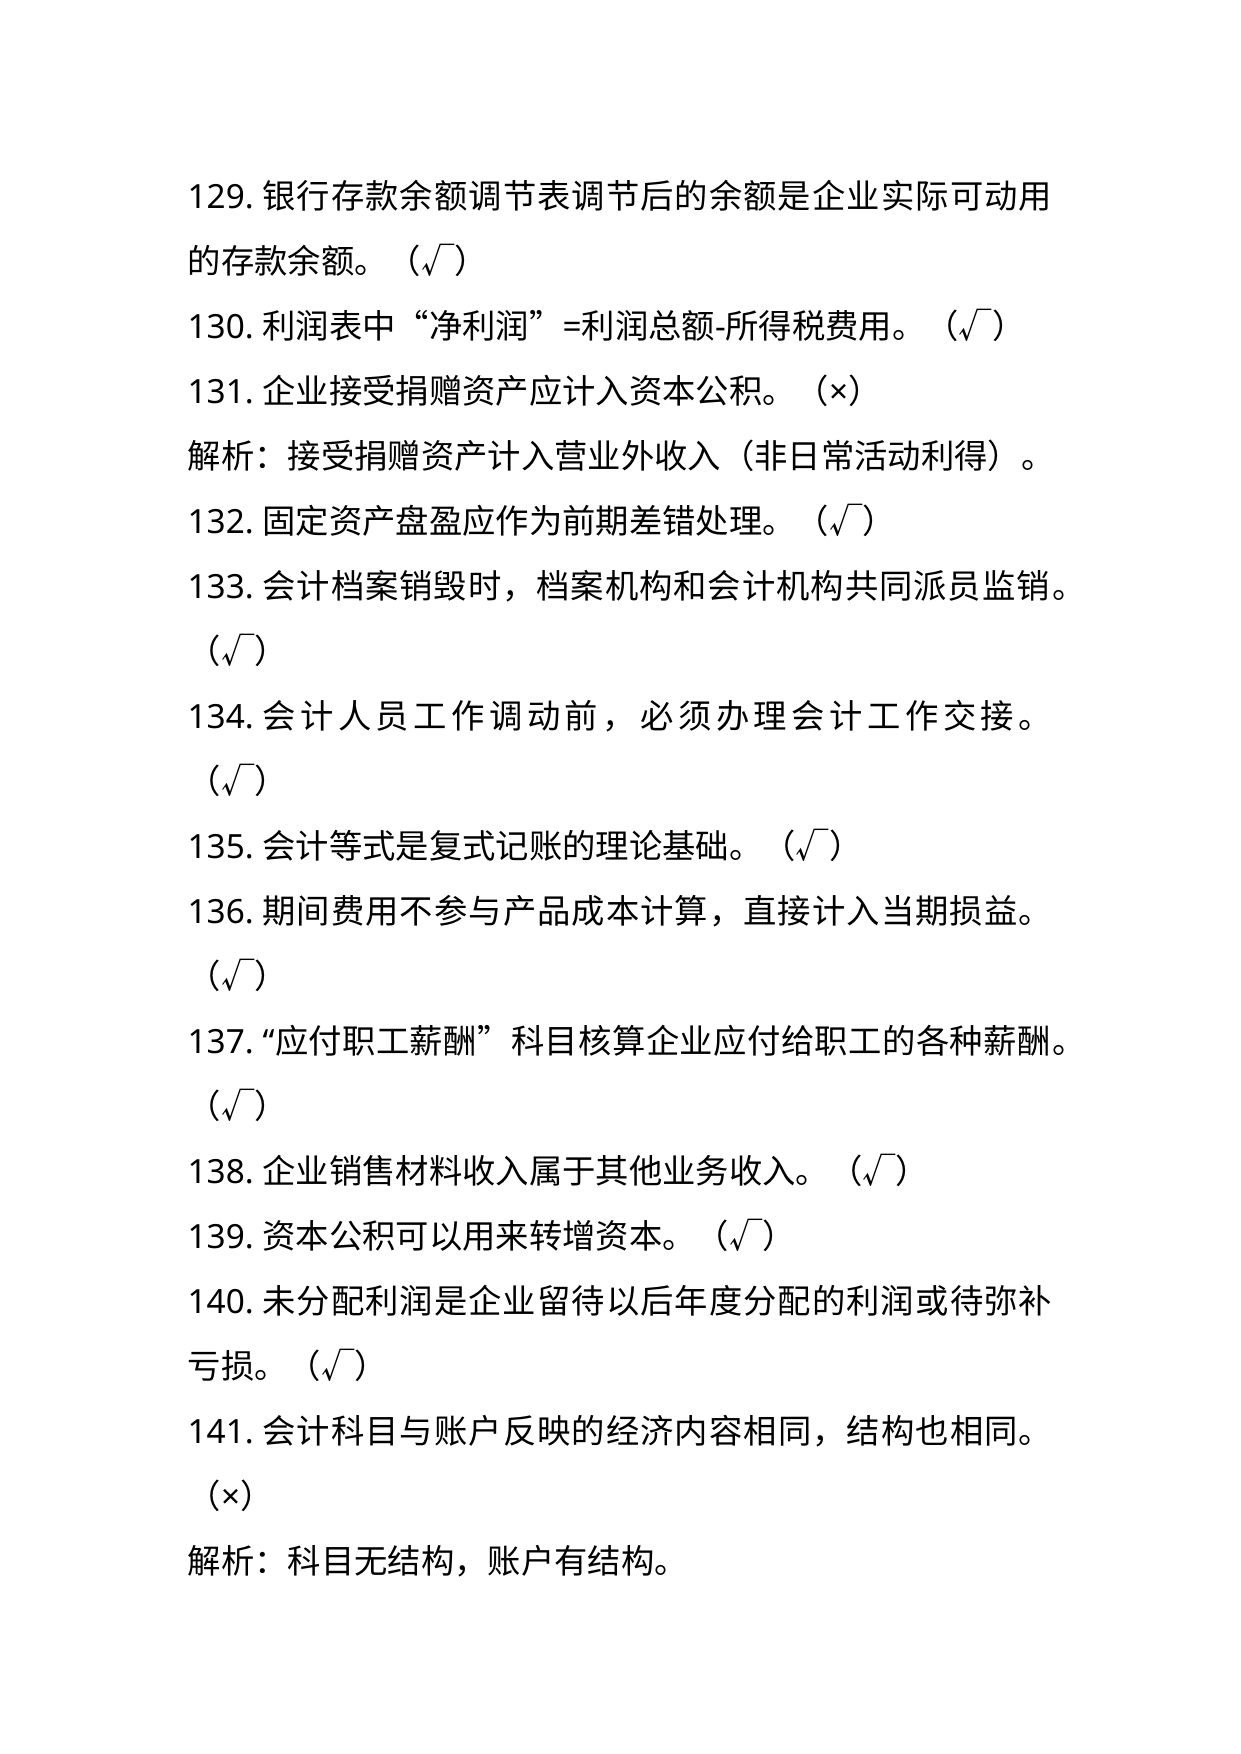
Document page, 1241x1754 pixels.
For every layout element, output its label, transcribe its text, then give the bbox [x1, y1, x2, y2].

text 138. 企业销售材料收入属于其他业务收入。（√） [187, 1137, 1053, 1202]
text 139. 资本公积可以用来转增资本。（√） [187, 1202, 1053, 1267]
text 140. 未分配利润是企业留待以后年度分配的利润或待弥补亏损。（√） [187, 1267, 1053, 1397]
text 135. 会计等式是复式记账的理论基础。（√） [187, 812, 1053, 877]
text 130. 利润表中“净利润”=利润总额-所得税费用。（√） [187, 292, 1053, 357]
text 132. 固定资产盘盈应作为前期差错处理。（√） [187, 487, 1053, 552]
text 131. 企业接受捐赠资产应计入资本公积。（×） [187, 357, 1053, 422]
text 133. 会计档案销毁时，档案机构和会计机构共同派员监销。（√） [187, 552, 1053, 682]
text 134. 会计人员工作调动前，必须办理会计工作交接。（√） [187, 682, 1053, 812]
text 解析：接受捐赠资产计入营业外收入（非日常活动利得）。 [187, 422, 1053, 487]
text 141. 会计科目与账户反映的经济内容相同，结构也相同。（×） [187, 1397, 1053, 1527]
text 解析：科目无结构，账户有结构。 [187, 1527, 1053, 1592]
text 137. “应付职工薪酬”科目核算企业应付给职工的各种薪酬。（√） [187, 1007, 1053, 1137]
text 129. 银行存款余额调节表调节后的余额是企业实际可动用的存款余额。（√） [187, 162, 1053, 292]
text 136. 期间费用不参与产品成本计算，直接计入当期损益。（√） [187, 877, 1053, 1007]
